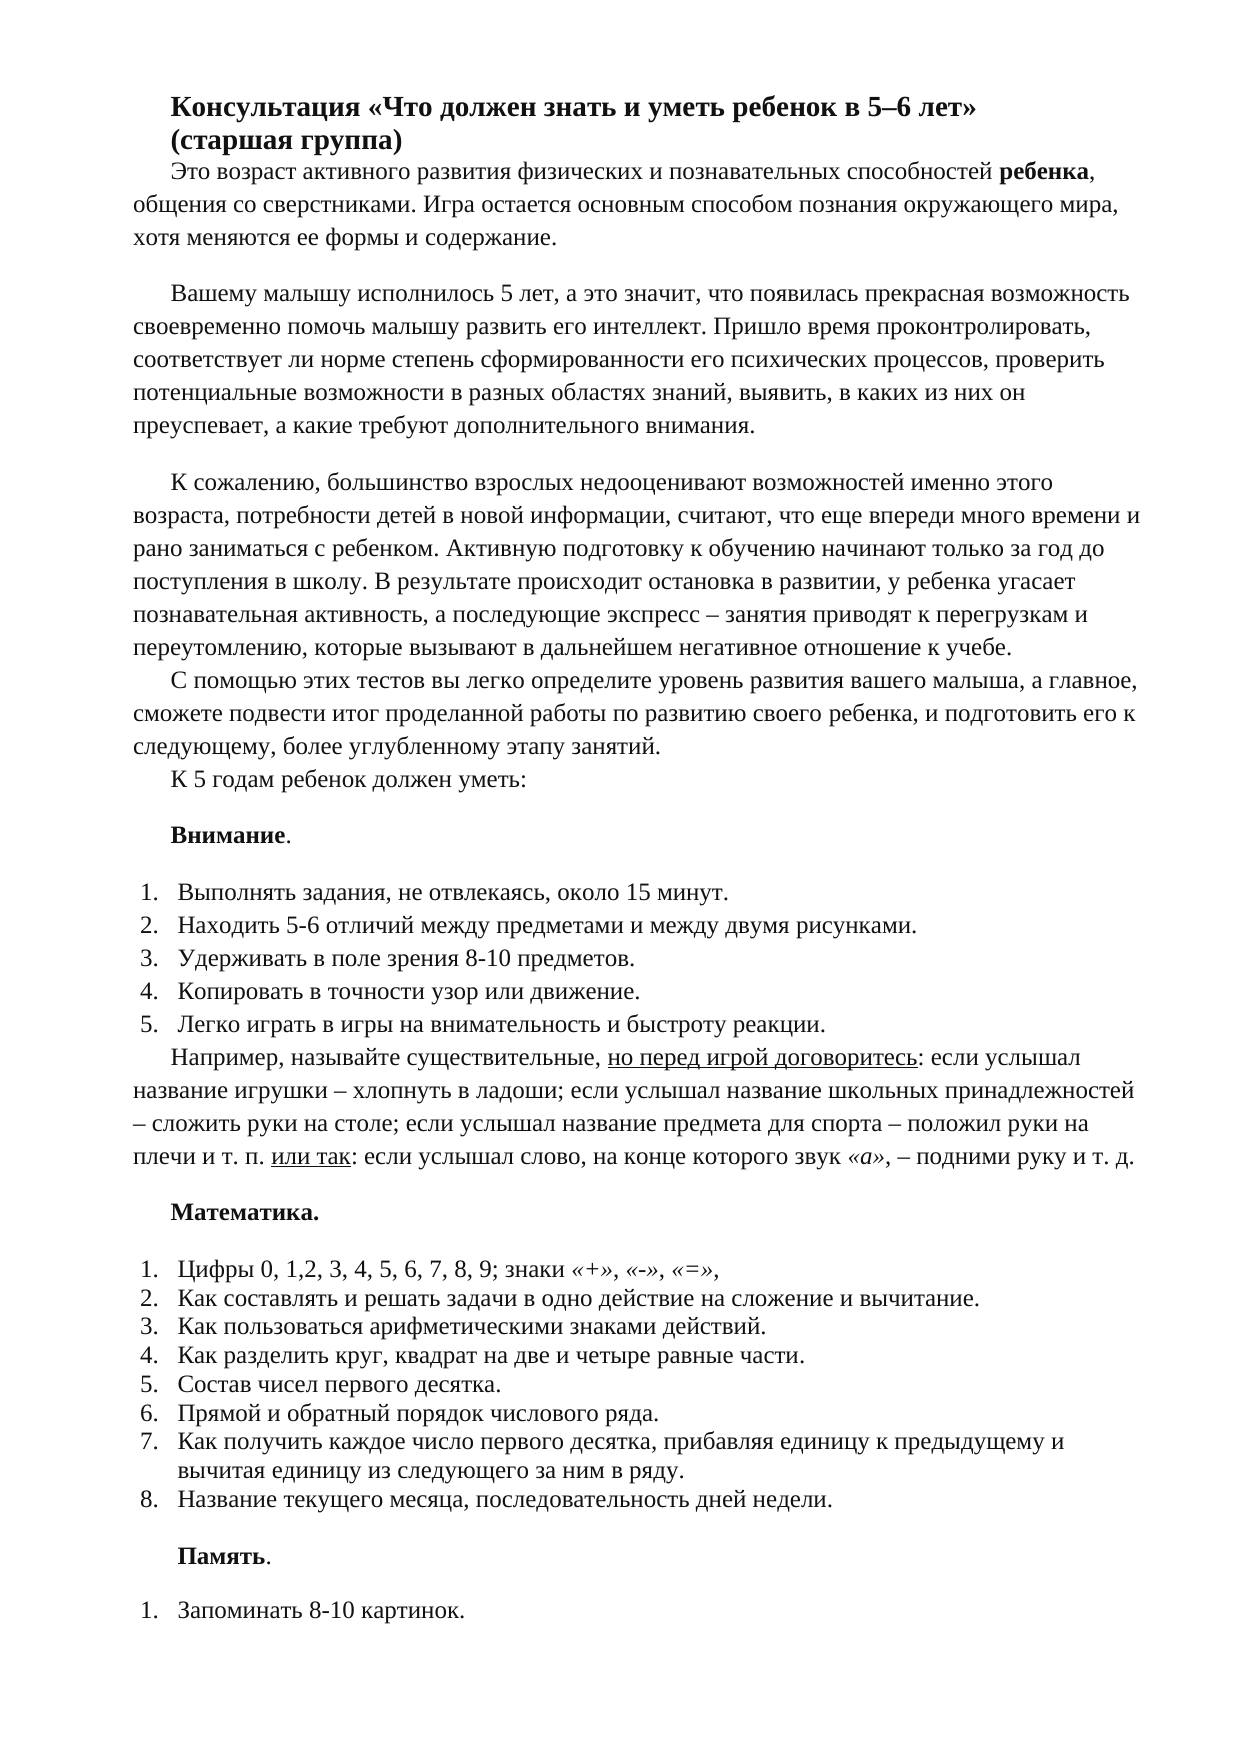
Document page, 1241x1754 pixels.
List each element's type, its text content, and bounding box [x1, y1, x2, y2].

text Консультация «Что должен знать и уметь ребенок в 5–6 лет» [133, 89, 1152, 122]
list Название текущего месяца, последовательность дней недели. [140, 1484, 1152, 1513]
text Это возраст активного развития физических и познавательных способностей ребенка, общения со сверстниками. Игра остается основным способом познания окружающего мира, хотя меняются ее формы и содержание. [133, 156, 1152, 251]
list Как разделить круг, квадрат на две и четыре равные части. [140, 1340, 1152, 1369]
list Состав чисел первого десятка. [140, 1369, 1152, 1398]
text Математика. [133, 1197, 1152, 1226]
text С помощью этих тестов вы легко определите уровень развития вашего малыша, а главное, сможете подвести итог проделанной работы по развитию своего ребенка, и подготовить его к следующему, более углубленному этапу занятий. [133, 665, 1152, 760]
list Легко играть в игры на внимательность и быстроту реакции. [140, 1009, 1152, 1038]
text К сожалению, большинство взрослых недооценивают возможностей именно этого возраста, потребности детей в новой информации, считают, что еще впереди много времени и рано заниматься с ребенком. Активную подготовку к обучению начинают только за год до поступления в школу. В результате происходит остановка в развитии, у ребенка угасает познавательная активность, а последующие экспресс – занятия приводят к перегрузкам и переутомлению, которые вызывают в дальнейшем негативное отношение к учебе. [133, 467, 1152, 661]
text (старшая группа) [133, 122, 1152, 156]
list Находить 5-6 отличий между предметами и между двумя рисунками. [140, 910, 1152, 939]
list Как пользоваться арифметическими знаками действий. [140, 1311, 1152, 1340]
list Выполнять задания, не отвлекаясь, около 15 минут. [140, 877, 1152, 906]
list Копировать в точности узор или движение. [140, 976, 1152, 1005]
text Память. [177, 1541, 1152, 1570]
list Запоминать 8-10 картинок. [140, 1595, 1152, 1624]
list Цифры 0, 1,2, 3, 4, 5, 6, 7, 8, 9; знаки «+», «-», «=», [140, 1254, 1152, 1283]
list Как получить каждое число первого десятка, прибавляя единицу к предыдущему и вычитая единицу из следующего за ним в ряду. [140, 1426, 1152, 1484]
list Как составлять и решать задачи в одно действие на сложение и вычитание. [140, 1283, 1152, 1311]
text К 5 годам ребенок должен уметь: [133, 764, 1152, 793]
text Например, называйте существительные, но перед игрой договоритесь: если услышал название игрушки – хлопнуть в ладоши; если услышал название школьных принадлежностей – сложить руки на столе; если услышал название предмета для спорта – положил руки на плечи и т. п. или так: если услышал слово, на конце которого звук «а», – подними руку и т. д. [133, 1042, 1152, 1170]
list Удерживать в поле зрения 8-10 предметов. [140, 943, 1152, 972]
text Внимание. [133, 820, 1152, 849]
text Вашему малышу исполнилось 5 лет, а это значит, что появилась прекрасная возможность своевременно помочь малышу развить его интеллект. Пришло время проконтролировать, соответствует ли норме степень сформированности его психических процессов, проверить потенциальные возможности в разных областях знаний, выявить, в каких из них он преуспевает, а какие требуют дополнительного внимания. [133, 278, 1152, 439]
list Прямой и обратный порядок числового ряда. [140, 1398, 1152, 1426]
